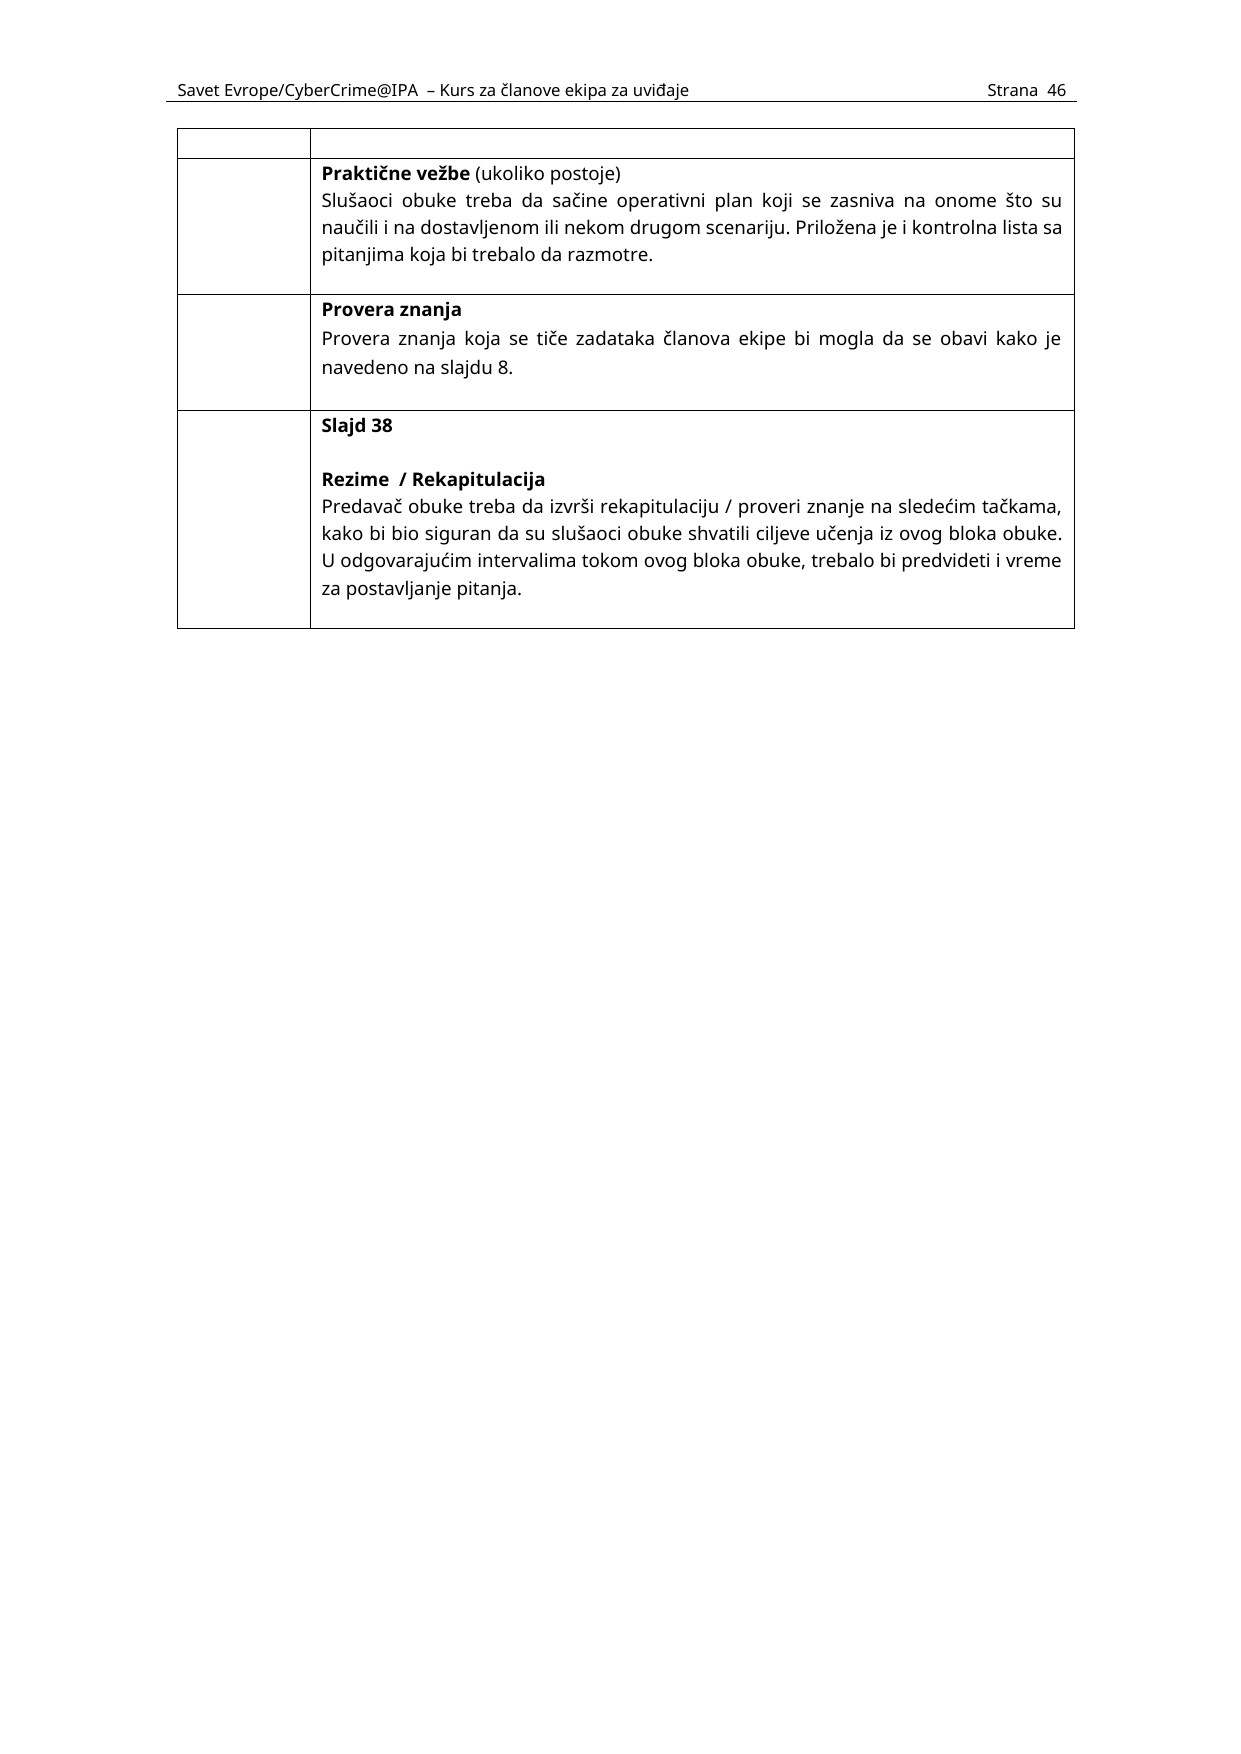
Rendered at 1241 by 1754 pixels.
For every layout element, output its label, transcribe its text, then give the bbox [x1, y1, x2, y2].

table_cell [178, 159, 310, 294]
table_cell Praktične vežbe (ukoliko postoje) Slušaoci obuke treba da sačine operativni plan koji se zasniva na onome što su naučili i na dostavljenom ili nekom drugom scenariju. Priložena je i kontrolna lista sa pitanjima koja bi trebalo da razmotre. [311, 159, 1074, 294]
table_cell Slajd 38 Rezime / Rekapitulacija Predavač obuke treba da izvrši rekapitulaciju / proveri znanje na sledećim tačkama, kako bi bio siguran da su slušaoci obuke shvatili ciljeve učenja iz ovog bloka obuke. U odgovarajućim intervalima tokom ovog bloka obuke, trebalo bi predvideti i vreme za postavljanje pitanja. [311, 411, 1074, 627]
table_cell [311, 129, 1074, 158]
table_cell [178, 129, 310, 158]
table_cell Provera znanja Provera znanja koja se tiče zadataka članova ekipe bi mogla da se obavi kako je navedeno na slajdu 8. [311, 295, 1074, 410]
table_cell [178, 411, 310, 627]
table_cell [178, 295, 310, 410]
